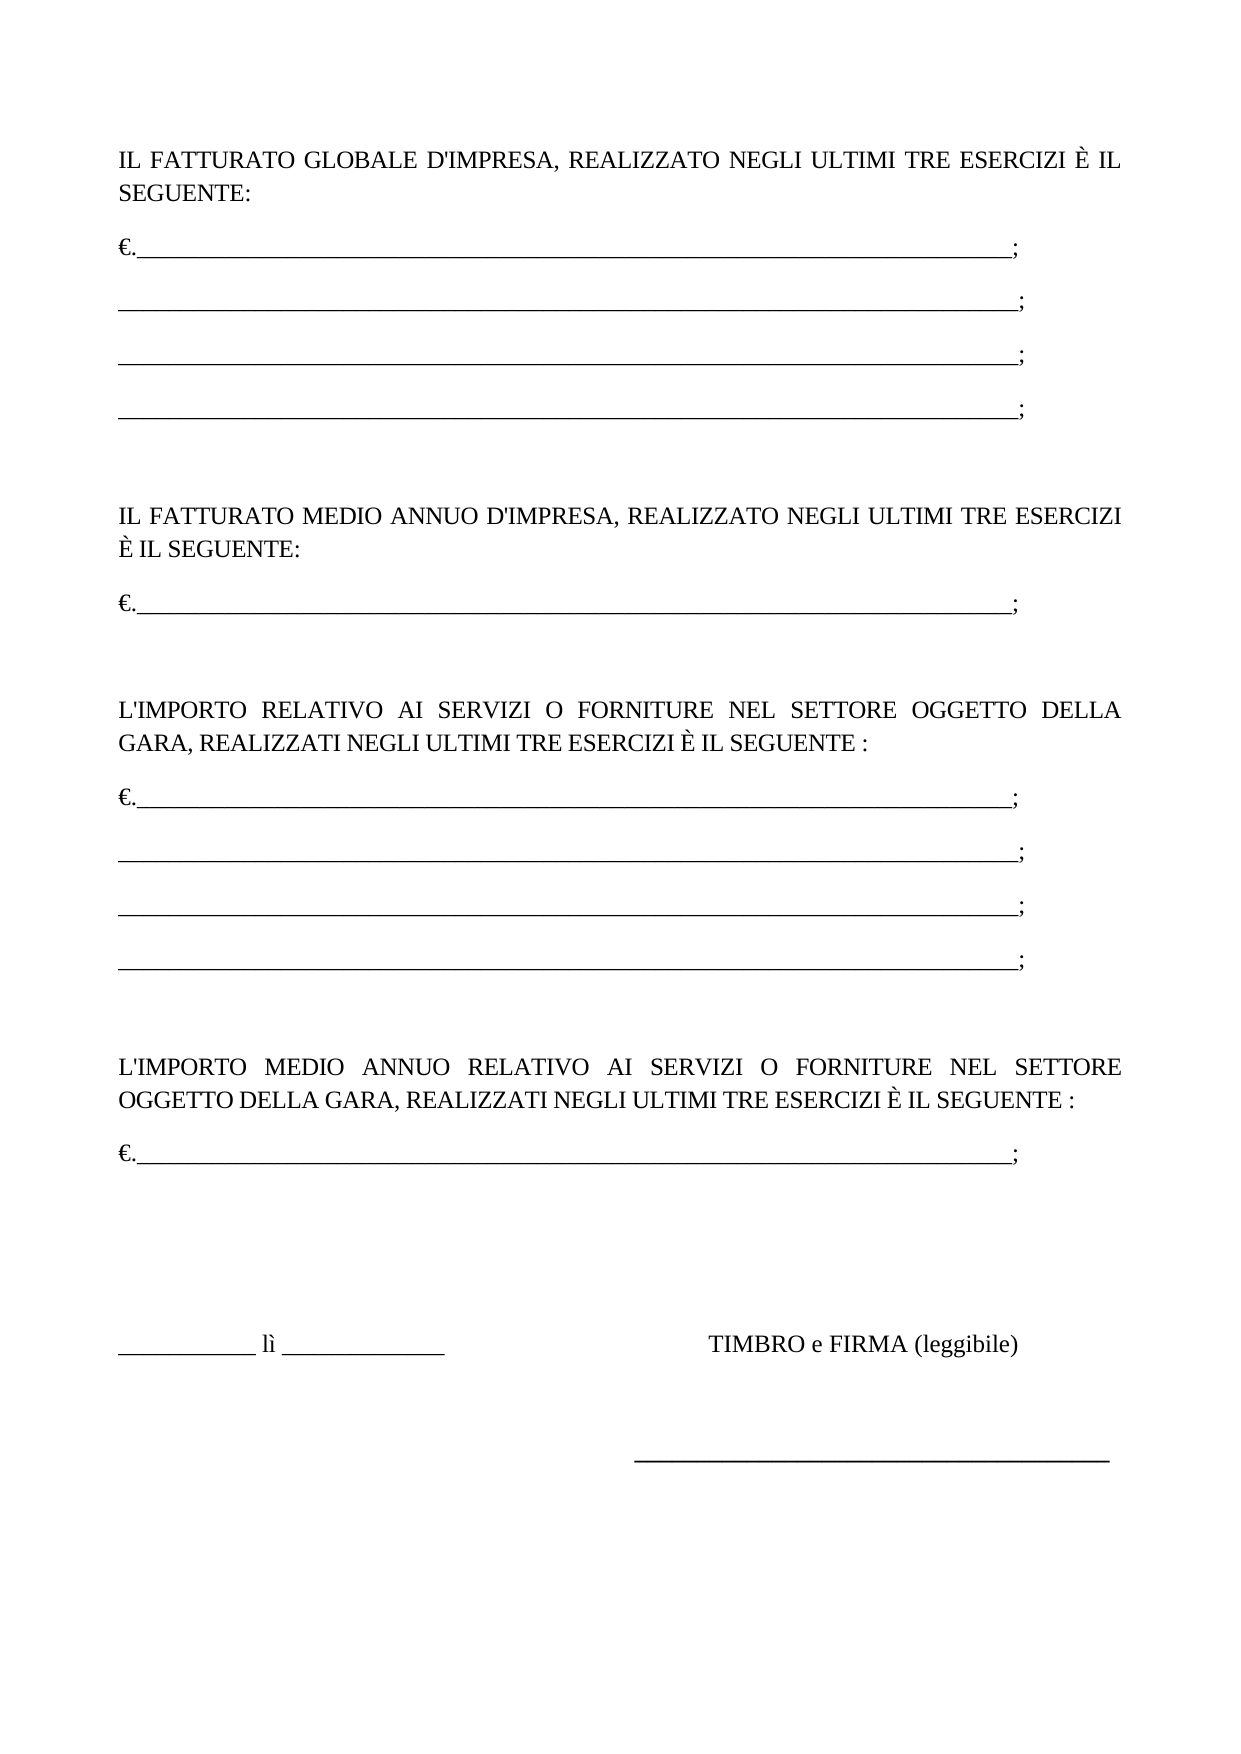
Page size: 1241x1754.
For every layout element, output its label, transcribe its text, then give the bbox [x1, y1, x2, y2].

text L'IMPORTO RELATIVO AI SERVIZI O FORNITURE NEL SETTORE OGGETTO DELLA GARA, REALIZZATI NEGLI ULTIMI TRE ESERCIZI È IL SEGUENTE : [118, 724, 1122, 757]
text IL FATTURATO MEDIO ANNUO D'IMPRESA, REALIZZATO NEGLI ULTIMI TRE ESERCIZI È IL SEGUENTE: [118, 530, 1122, 563]
text ___________ lì _____________ TIMBRO e FIRMA (leggibile) [118, 1329, 1122, 1358]
text ________________________________________________________________________; [118, 944, 1122, 973]
text €.______________________________________________________________________; [118, 588, 1122, 617]
text ________________________________________________________________________; [118, 890, 1122, 919]
text ________________________________________________________________________; [118, 393, 1122, 422]
text L'IMPORTO MEDIO ANNUO RELATIVO AI SERVIZI O FORNITURE NEL SETTORE OGGETTO DELLA GARA, REALIZZATI NEGLI ULTIMI TRE ESERCIZI È IL SEGUENTE : [118, 1080, 1122, 1113]
text ________________________________________________________________________; [118, 339, 1122, 368]
text ______________________________________ [118, 1436, 1122, 1465]
text IL FATTURATO GLOBALE D'IMPRESA, REALIZZATO NEGLI ULTIMI TRE ESERCIZI È IL SEGUENTE: [118, 173, 1122, 207]
text ________________________________________________________________________; [118, 286, 1122, 314]
text ________________________________________________________________________; [118, 836, 1122, 865]
text €.______________________________________________________________________; [118, 1138, 1122, 1167]
text €.______________________________________________________________________; [118, 232, 1122, 260]
text €.______________________________________________________________________; [118, 782, 1122, 811]
